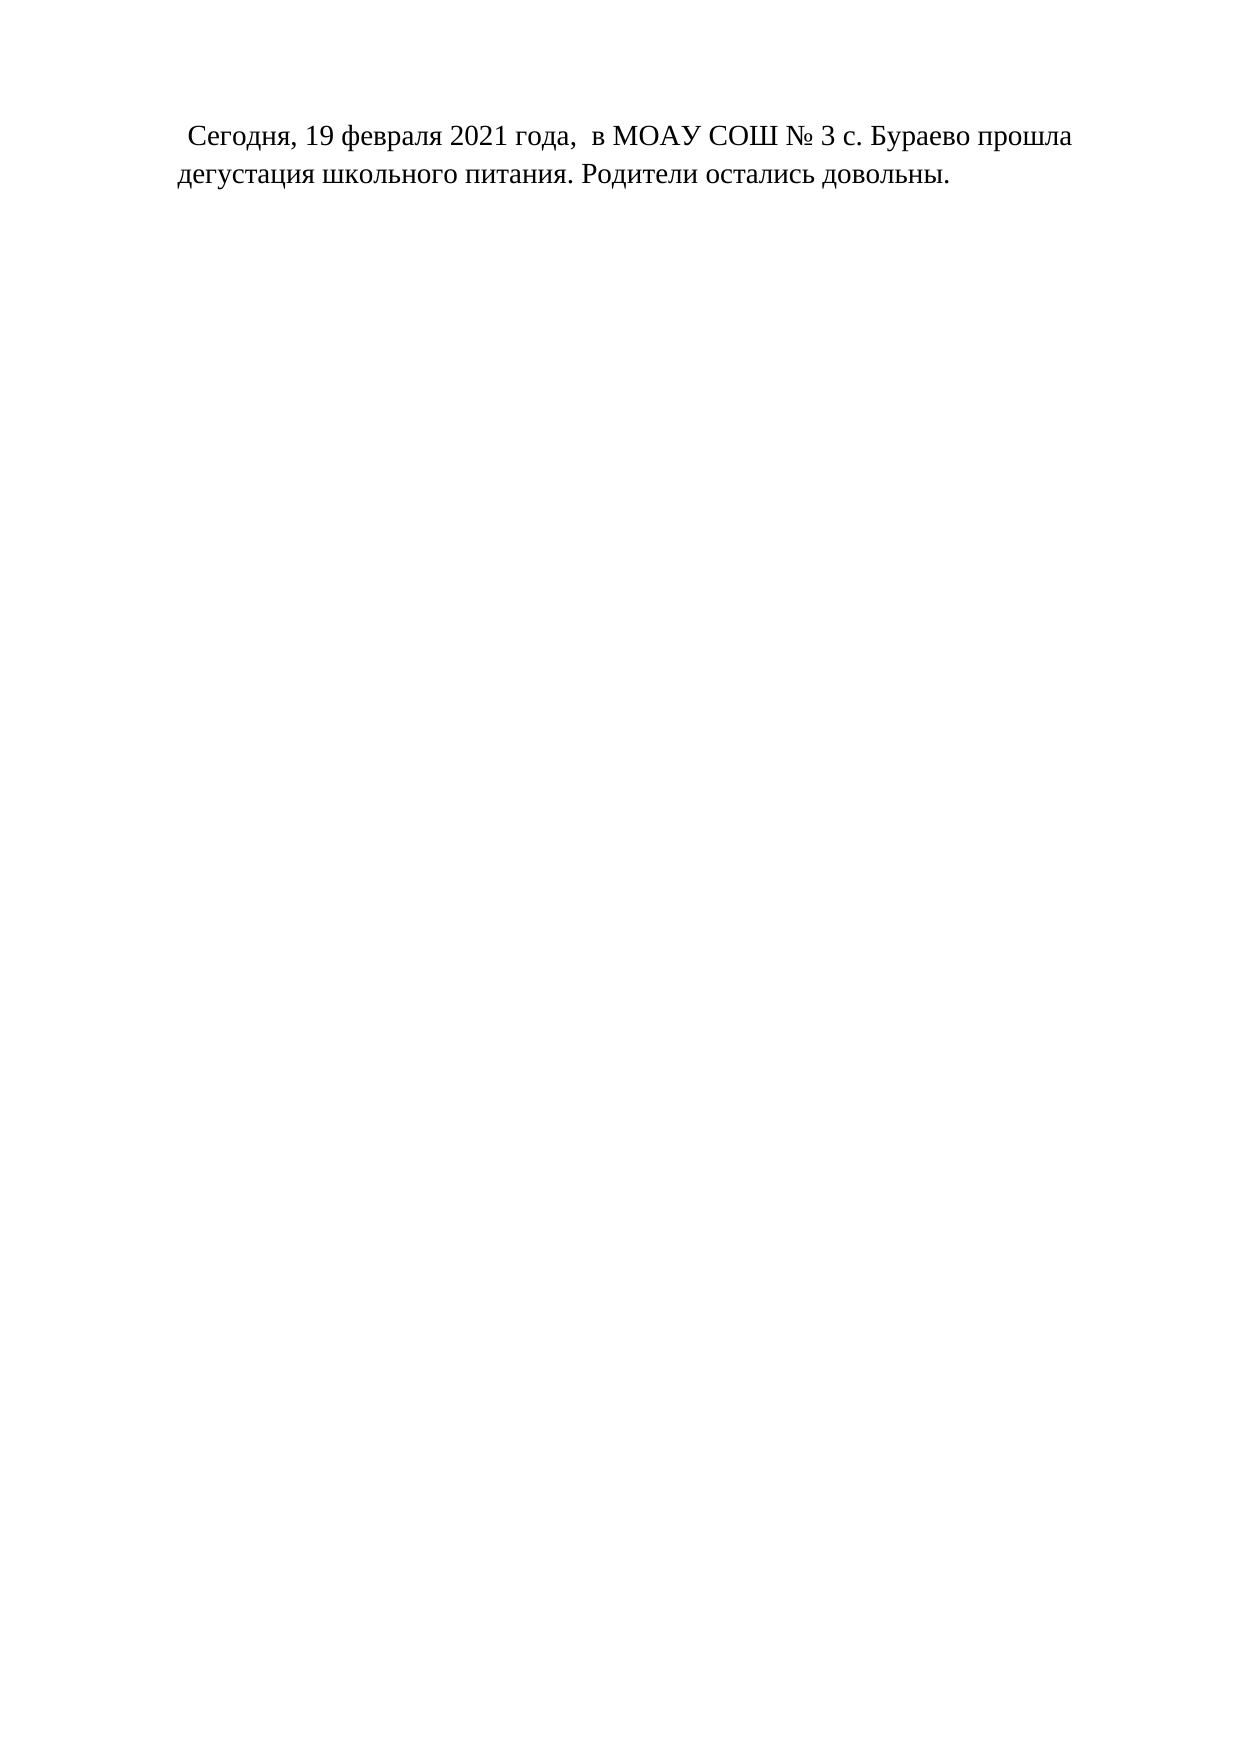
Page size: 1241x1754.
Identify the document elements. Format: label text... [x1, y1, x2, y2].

text Сегодня, 19 февраля 2021 года, в МОАУ СОШ № 3 с. Бураево прошла дегустация школьного питания. Родители остались довольны. [177, 118, 1152, 190]
